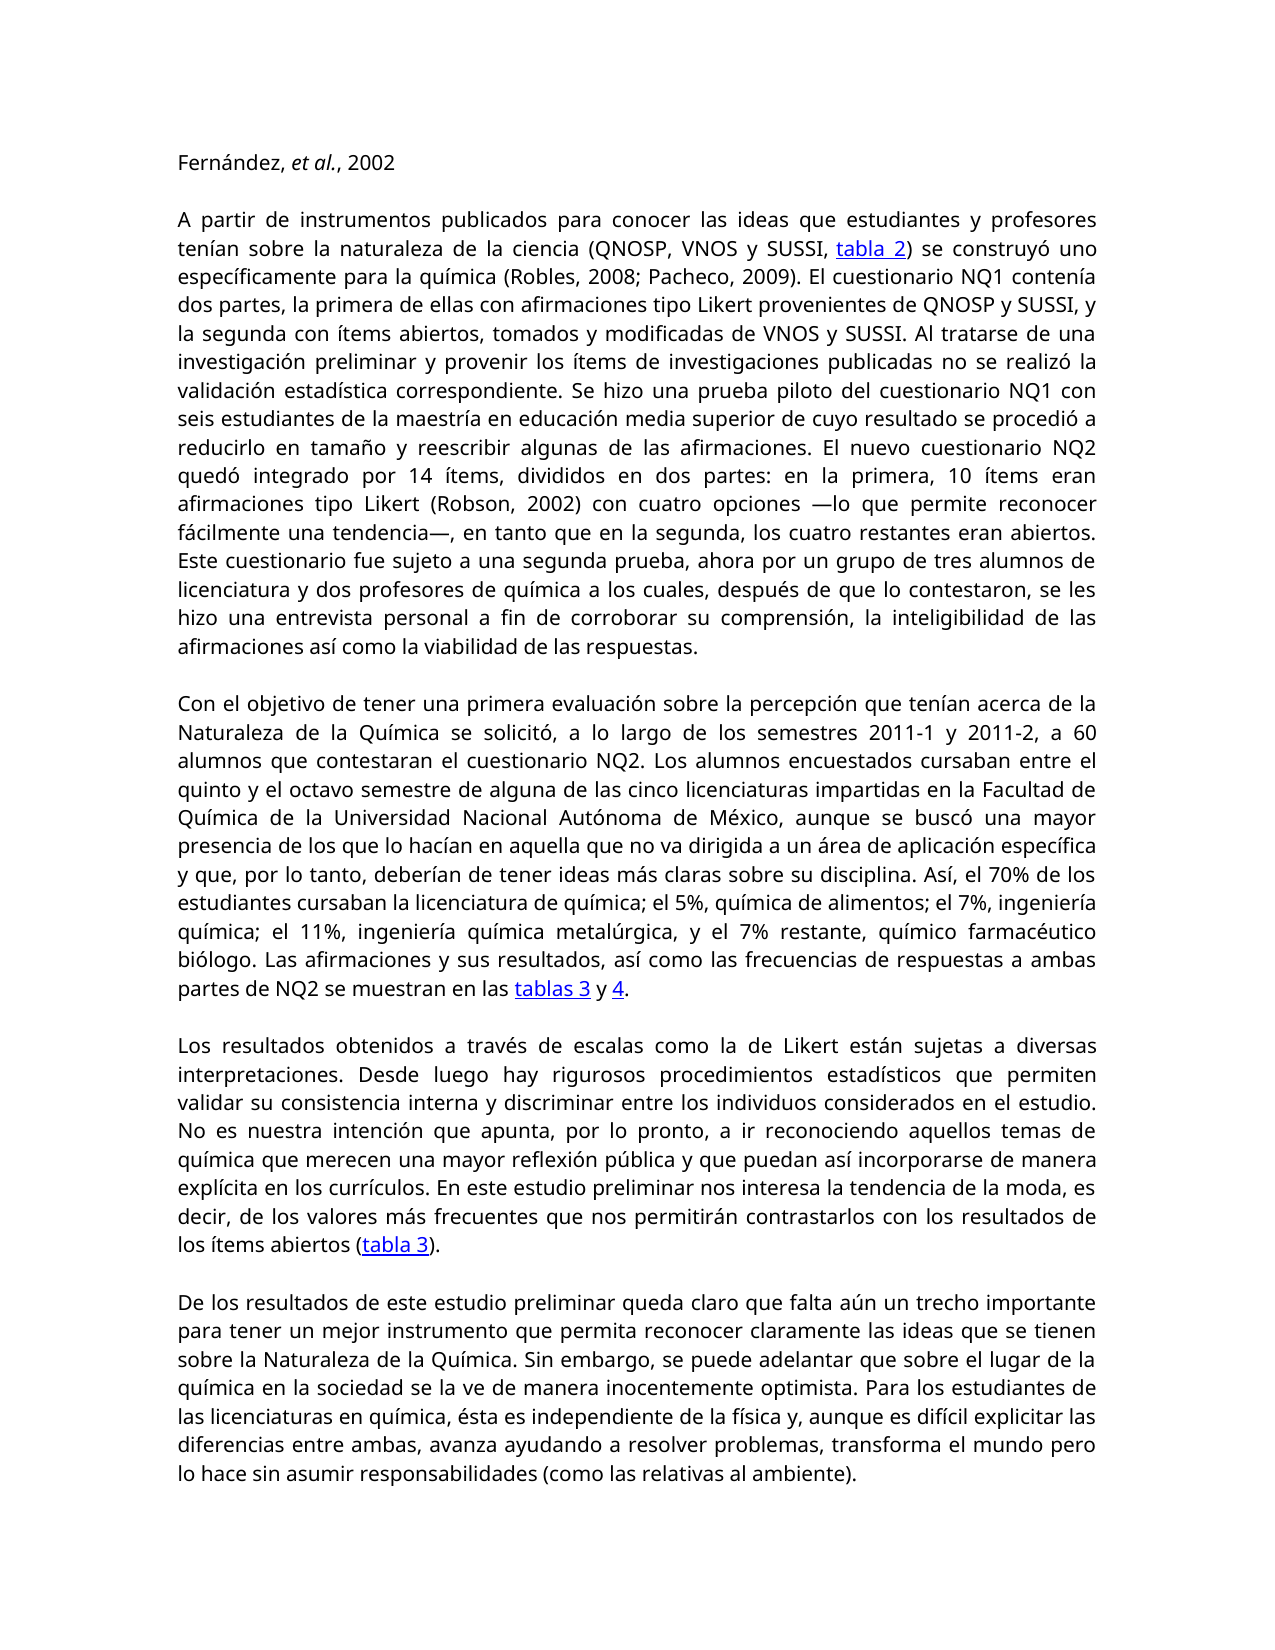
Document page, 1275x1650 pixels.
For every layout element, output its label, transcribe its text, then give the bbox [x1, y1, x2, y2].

text Con el objetivo de tener una primera evaluación sobre la percepción que tenían acerca de la Naturaleza de la Química se solicitó, a lo largo de los semestres 2011-1 y 2011-2, a 60 alumnos que contestaran el cuestionario NQ2. Los alumnos encuestados cursaban entre el quinto y el octavo semestre de alguna de las cinco licenciaturas impartidas en la Facultad de Química de la Universidad Nacional Autónoma de México, aunque se buscó una mayor presencia de los que lo hacían en aquella que no va dirigida a un área de aplicación específica y que, por lo tanto, deberían de tener ideas más claras sobre su disciplina. Así, el 70% de los estudiantes cursaban la licenciatura de química; el 5%, química de alimentos; el 7%, ingeniería química; el 11%, ingeniería química metalúrgica, y el 7% restante, químico farmacéutico biólogo. Las afirmaciones y sus resultados, así como las frecuencias de respuestas a ambas partes de NQ2 se muestran en las tablas 3 y 4. [177, 689, 1098, 1002]
text De los resultados de este estudio preliminar queda claro que falta aún un trecho importante para tener un mejor instrumento que permita reconocer claramente las ideas que se tienen sobre la Naturaleza de la Química. Sin embargo, se puede adelantar que sobre el lugar de la química en la sociedad se la ve de manera inocentemente optimista. Para los estudiantes de las licenciaturas en química, ésta es independiente de la física y, aunque es difícil explicitar las diferencias entre ambas, avanza ayudando a resolver problemas, transforma el mundo pero lo hace sin asumir responsabilidades (como las relativas al ambiente). [177, 1288, 1098, 1487]
text A partir de instrumentos publicados para conocer las ideas que estudiantes y profesores tenían sobre la naturaleza de la ciencia (QNOSP, VNOS y SUSSI, tabla 2) se construyó uno específicamente para la química (Robles, 2008; Pacheco, 2009). El cuestionario NQ1 contenía dos partes, la primera de ellas con afirmaciones tipo Likert provenientes de QNOSP y SUSSI, y la segunda con ítems abiertos, tomados y modificadas de VNOS y SUSSI. Al tratarse de una investigación preliminar y provenir los ítems de investigaciones publicadas no se realizó la validación estadística correspondiente. Se hizo una prueba piloto del cuestionario NQ1 con seis estudiantes de la maestría en educación media superior de cuyo resultado se procedió a reducirlo en tamaño y reescribir algunas de las afirmaciones. El nuevo cuestionario NQ2 quedó integrado por 14 ítems, divididos en dos partes: en la primera, 10 ítems eran afirmaciones tipo Likert (Robson, 2002) con cuatro opciones —lo que permite reconocer fácilmente una tendencia—, en tanto que en la segunda, los cuatro restantes eran abiertos. Este cuestionario fue sujeto a una segunda prueba, ahora por un grupo de tres alumnos de licenciatura y dos profesores de química a los cuales, después de que lo contestaron, se les hizo una entrevista personal a fin de corroborar su comprensión, la inteligibilidad de las afirmaciones así como la viabilidad de las respuestas. [177, 205, 1098, 660]
text Los resultados obtenidos a través de escalas como la de Likert están sujetas a diversas interpretaciones. Desde luego hay rigurosos procedimientos estadísticos que permiten validar su consistencia interna y discriminar entre los individuos considerados en el estudio. No es nuestra intención que apunta, por lo pronto, a ir reconociendo aquellos temas de química que merecen una mayor reflexión pública y que puedan así incorporarse de manera explícita en los currículos. En este estudio preliminar nos interesa la tendencia de la moda, es decir, de los valores más frecuentes que nos permitirán contrastarlos con los resultados de los ítems abiertos (tabla 3). [177, 1031, 1098, 1259]
text Fernández, et al., 2002 [177, 148, 1098, 176]
